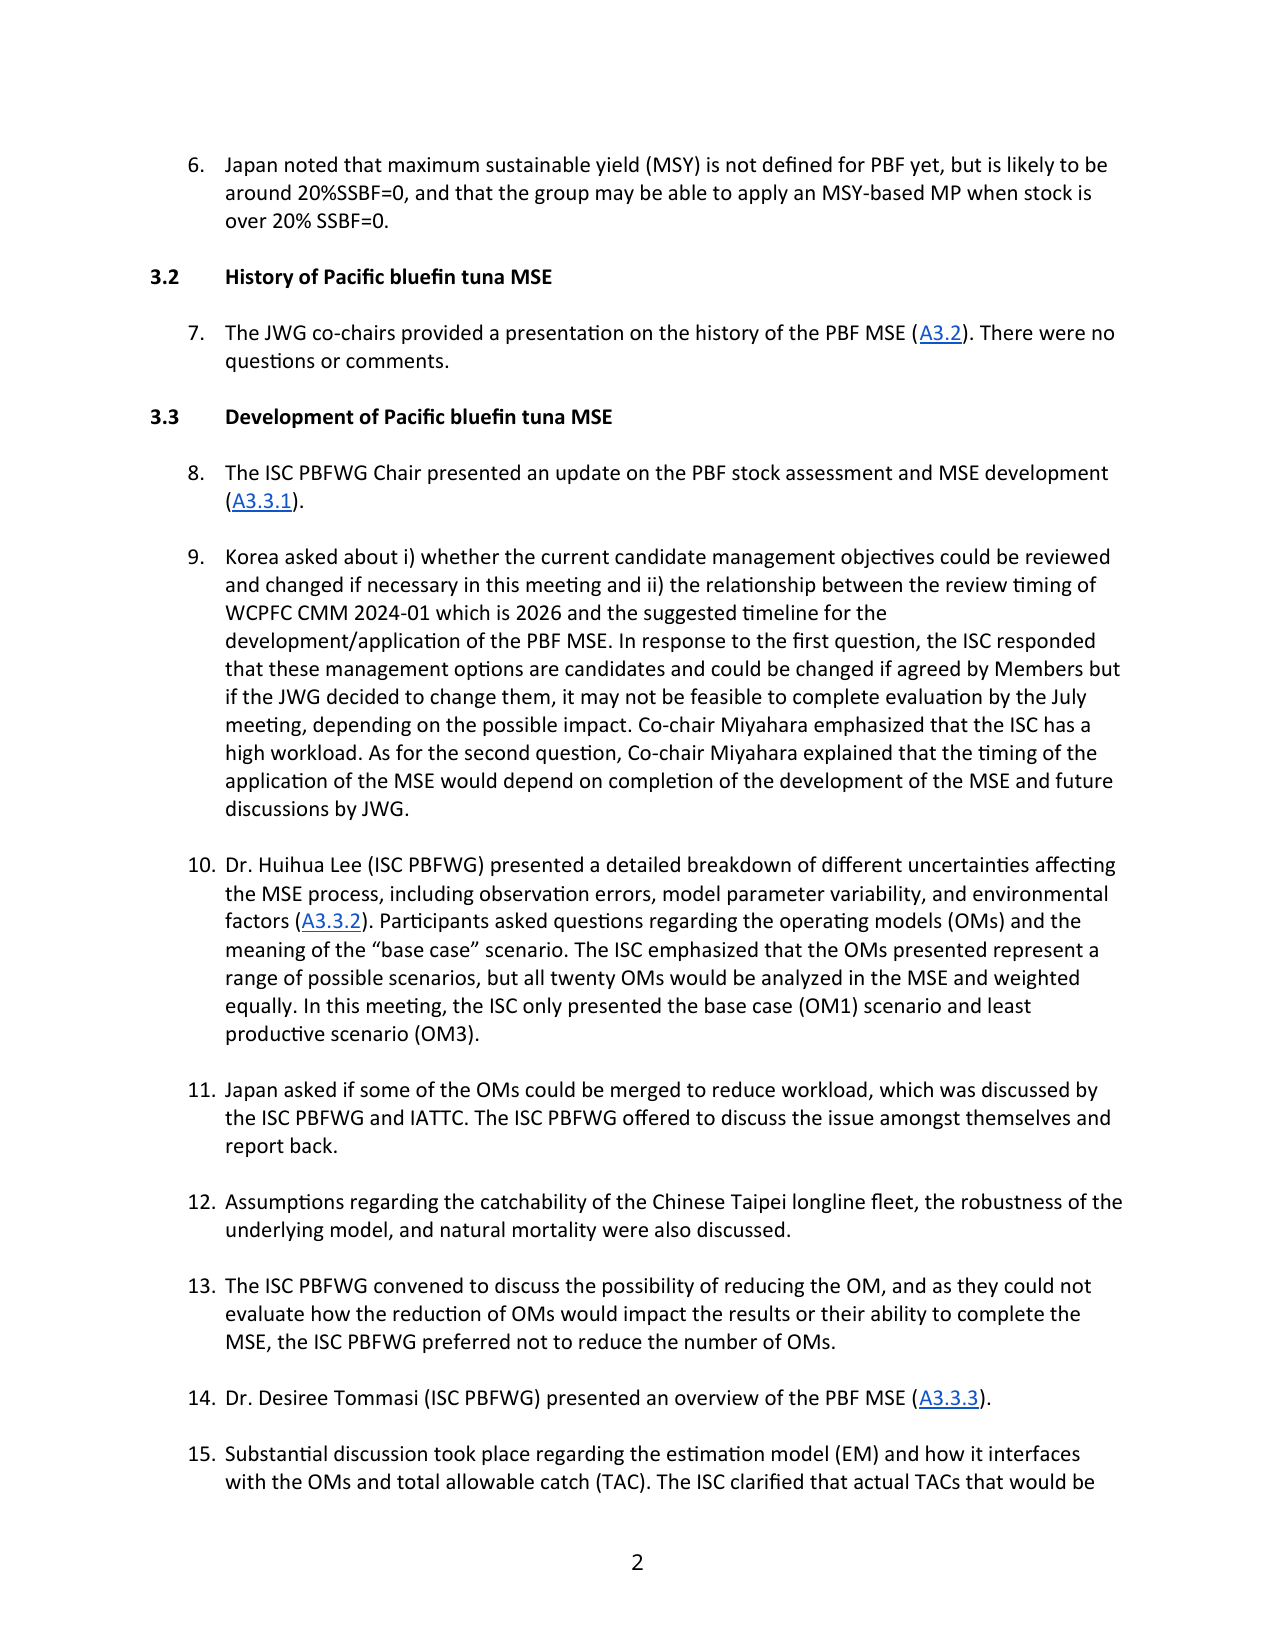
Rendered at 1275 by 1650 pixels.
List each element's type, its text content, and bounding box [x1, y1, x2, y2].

list Dr. Desiree Tommasi (ISC PBFWG) presented an overview of the PBF MSE (A3.3.3). [187, 1383, 1125, 1439]
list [187, 1439, 1125, 1495]
list Dr. Huihua Lee (ISC PBFWG) presented a detailed breakdown of different uncertainties affecting the MSE process, including observation errors, model parameter variability, and environmental factors (A3.3.2). Participants asked questions regarding the operating models (OMs) and the meaning of the “base case” scenario. The ISC emphasized that the OMs presented represent a range of possible scenarios, but all twenty OMs would be analyzed in the MSE and weighted equally. In this meeting, the ISC only presented the base case (OM1) scenario and least productive scenario (OM3). [187, 851, 1125, 1075]
list The ISC PBFWG convened to discuss the possibility of reducing the OM, and as they could not evaluate how the reduction of OMs would impact the results or their ability to complete the MSE, the ISC PBFWG preferred not to reduce the number of OMs. [187, 1271, 1125, 1355]
text 3.2 History of Pacific bluefin tuna MSE [150, 262, 1125, 290]
text 3.3 Development of Pacific bluefin tuna MSE [150, 402, 1125, 430]
list Japan noted that maximum sustainable yield (MSY) is not defined for PBF yet, but is likely to be around 20%SSBF=0, and that the group may be able to apply an MSY-based MP when stock is over 20% SSBF=0. [187, 150, 1125, 234]
list The JWG co-chairs provided a presentation on the history of the PBF MSE (A3.2). There were no questions or comments. [187, 318, 1125, 374]
list Korea asked about i) whether the current candidate management objectives could be reviewed and changed if necessary in this meeting and ii) the relationship between the review timing of WCPFC CMM 2024-01 which is 2026 and the suggested timeline for the development/application of the PBF MSE. In response to the first question, the ISC responded that these management options are candidates and could be changed if agreed by Members but if the JWG decided to change them, it may not be feasible to complete evaluation by the July meeting, depending on the possible impact. Co-chair Miyahara emphasized that the ISC has a high workload. As for the second question, Co-chair Miyahara explained that the timing of the application of the MSE would depend on completion of the development of the MSE and future discussions by JWG. [187, 542, 1125, 851]
list Japan asked if some of the OMs could be merged to reduce workload, which was discussed by the ISC PBFWG and IATTC. The ISC PBFWG offered to discuss the issue amongst themselves and report back. [187, 1075, 1125, 1159]
list Assumptions regarding the catchability of the Chinese Taipei longline fleet, the robustness of the underlying model, and natural mortality were also discussed. [187, 1187, 1125, 1271]
list The ISC PBFWG Chair presented an update on the PBF stock assessment and MSE development (A3.3.1). [187, 458, 1125, 514]
